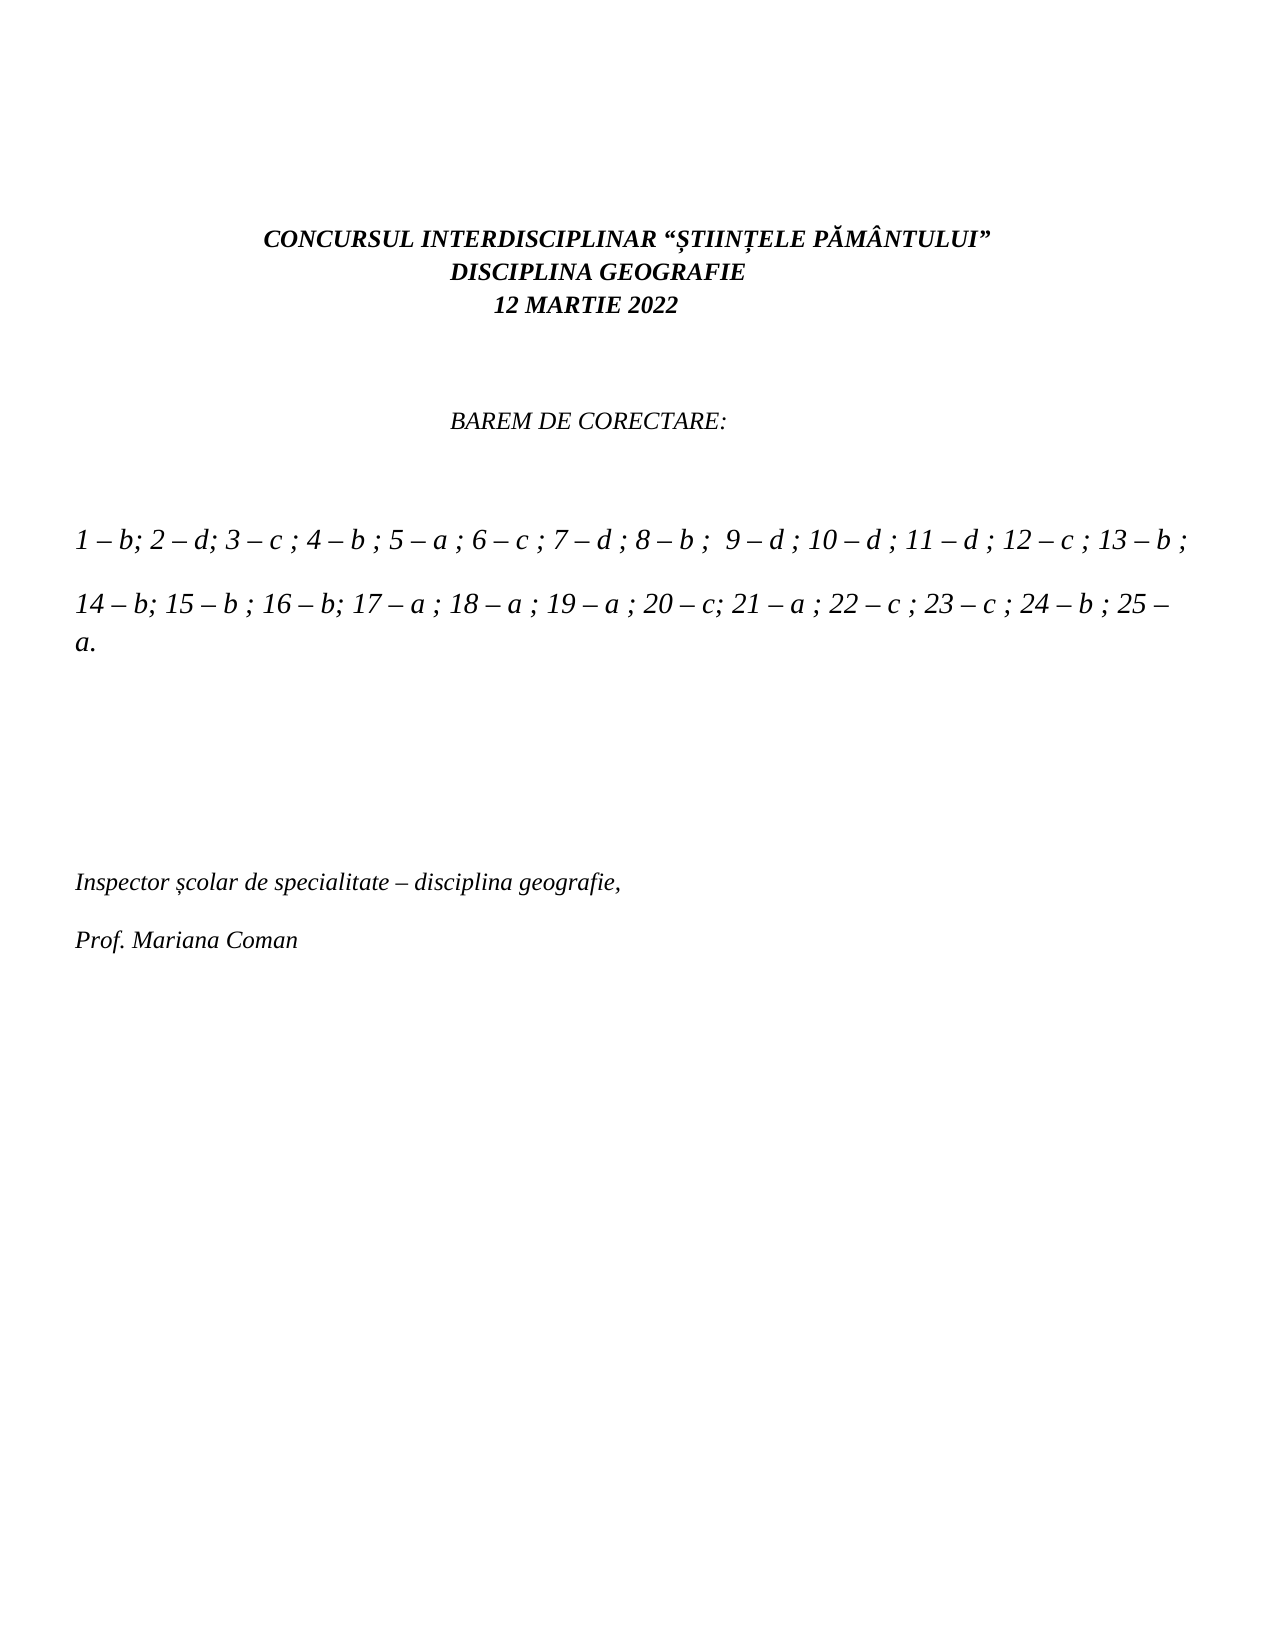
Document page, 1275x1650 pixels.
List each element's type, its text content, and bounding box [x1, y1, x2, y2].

text 1 – b; 2 – d; 3 – c ; 4 – b ; 5 – a ; 6 – c ; 7 – d ; 8 – b ; 9 – d ; 10 – d ; 11 – d ; 12 – c ; 13 – b ; [75, 522, 1200, 556]
text CONCURSUL INTERDISCIPLINAR “ȘTIINȚELE PĂMÂNTULUI” [75, 224, 1200, 253]
text Prof. Mariana Coman [75, 925, 1200, 954]
text BAREM DE CORECTARE: [75, 406, 1200, 435]
text DISCIPLINA GEOGRAFIE [75, 257, 1200, 286]
text Inspector școlar de specialitate – disciplina geografie, [75, 867, 1200, 896]
text 12 MARTIE 2022 [75, 290, 1200, 319]
text 14 – b; 15 – b ; 16 – b; 17 – a ; 18 – a ; 19 – a ; 20 – c; 21 – a ; 22 – c ; 23 – c ; 24 – b ; 25 – a. [75, 586, 1200, 658]
